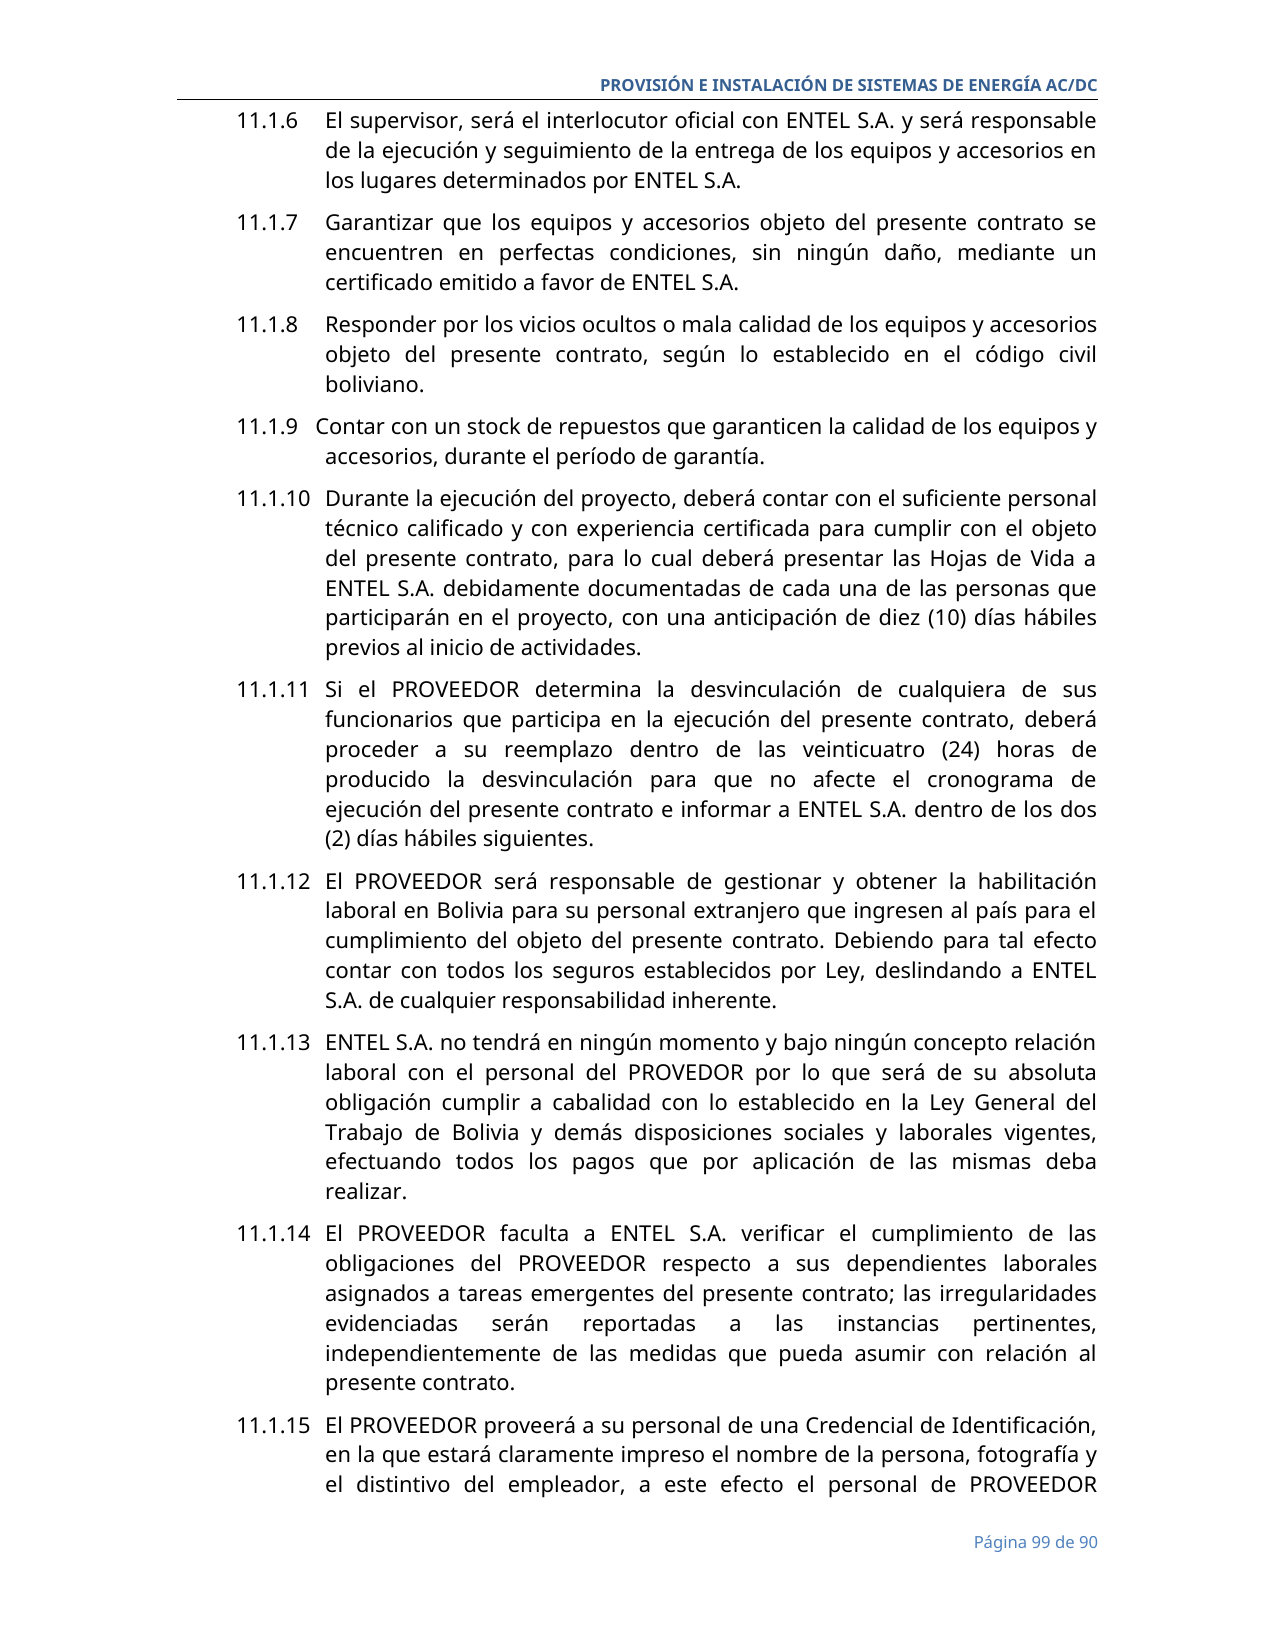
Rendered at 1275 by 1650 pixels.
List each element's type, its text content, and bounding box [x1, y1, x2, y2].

text 11.1.11 Si el PROVEEDOR determina la desvinculación de cualquiera de sus funcionarios que participa en la ejecución del presente contrato, deberá proceder a su reemplazo dentro de las veinticuatro (24) horas de producido la desvinculación para que no afecte el cronograma de ejecución del presente contrato e informar a ENTEL S.A. dentro de los dos (2) días hábiles siguientes. [236, 674, 1098, 853]
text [236, 1409, 1098, 1499]
text 11.1.14 El PROVEEDOR faculta a ENTEL S.A. verificar el cumplimiento de las obligaciones del PROVEEDOR respecto a sus dependientes laborales asignados a tareas emergentes del presente contrato; las irregularidades evidenciadas serán reportadas a las instancias pertinentes, independientemente de las medidas que pueda asumir con relación al presente contrato. [236, 1218, 1098, 1397]
text 11.1.10 Durante la ejecución del proyecto, deberá contar con el suficiente personal técnico calificado y con experiencia certificada para cumplir con el objeto del presente contrato, para lo cual deberá presentar las Hojas de Vida a ENTEL S.A. debidamente documentadas de cada una de las personas que participarán en el proyecto, con una anticipación de diez (10) días hábiles previos al inicio de actividades. [236, 483, 1098, 662]
text 11.1.13 ENTEL S.A. no tendrá en ningún momento y bajo ningún concepto relación laboral con el personal del PROVEDOR por lo que será de su absoluta obligación cumplir a cabalidad con lo establecido en la Ley General del Trabajo de Bolivia y demás disposiciones sociales y laborales vigentes, efectuando todos los pagos que por aplicación de las mismas deba realizar. [236, 1027, 1098, 1206]
text 11.1.6 El supervisor, será el interlocutor oficial con ENTEL S.A. y será responsable de la ejecución y seguimiento de la entrega de los equipos y accesorios en los lugares determinados por ENTEL S.A. [236, 105, 1098, 195]
text 11.1.12 El PROVEEDOR será responsable de gestionar y obtener la habilitación laboral en Bolivia para su personal extranjero que ingresen al país para el cumplimiento del objeto del presente contrato. Debiendo para tal efecto contar con todos los seguros establecidos por Ley, deslindando a ENTEL S.A. de cualquier responsabilidad inherente. [236, 866, 1098, 1014]
text 11.1.9 Contar con un stock de repuestos que garanticen la calidad de los equipos y accesorios, durante el período de garantía. [236, 411, 1098, 471]
text 11.1.8 Responder por los vicios ocultos o mala calidad de los equipos y accesorios objeto del presente contrato, según lo establecido en el código civil boliviano. [236, 309, 1098, 398]
text 11.1.7 Garantizar que los equipos y accesorios objeto del presente contrato se encuentren en perfectas condiciones, sin ningún daño, mediante un certificado emitido a favor de ENTEL S.A. [236, 207, 1098, 297]
